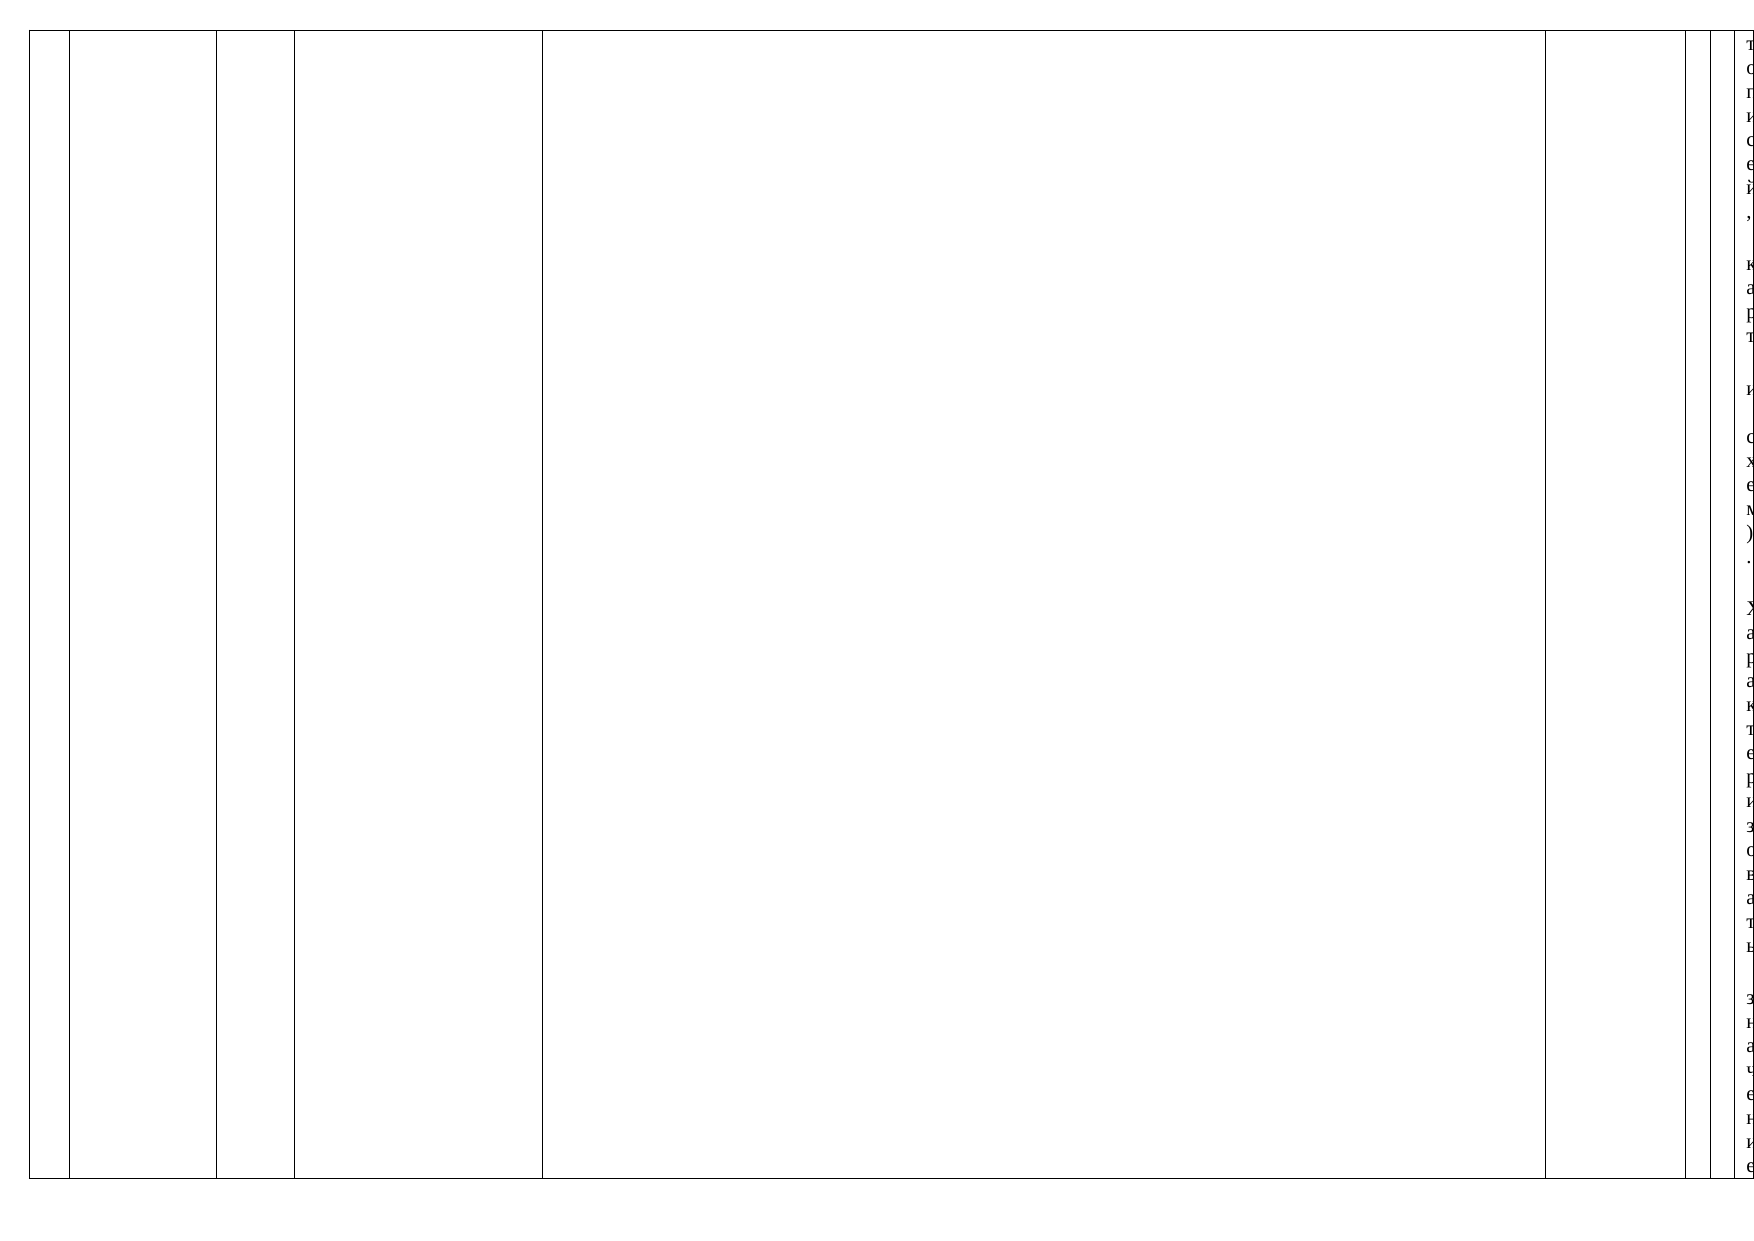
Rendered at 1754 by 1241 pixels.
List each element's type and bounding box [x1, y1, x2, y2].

table_cell [1546, 31, 1685, 1177]
table_cell [1735, 31, 1753, 1177]
table_cell [1686, 31, 1710, 1177]
table_cell [543, 31, 1545, 1177]
table_cell [70, 31, 216, 1177]
table_cell [1711, 31, 1734, 1177]
table_cell [295, 31, 542, 1177]
table_cell [30, 31, 69, 1177]
table_cell [217, 31, 294, 1177]
